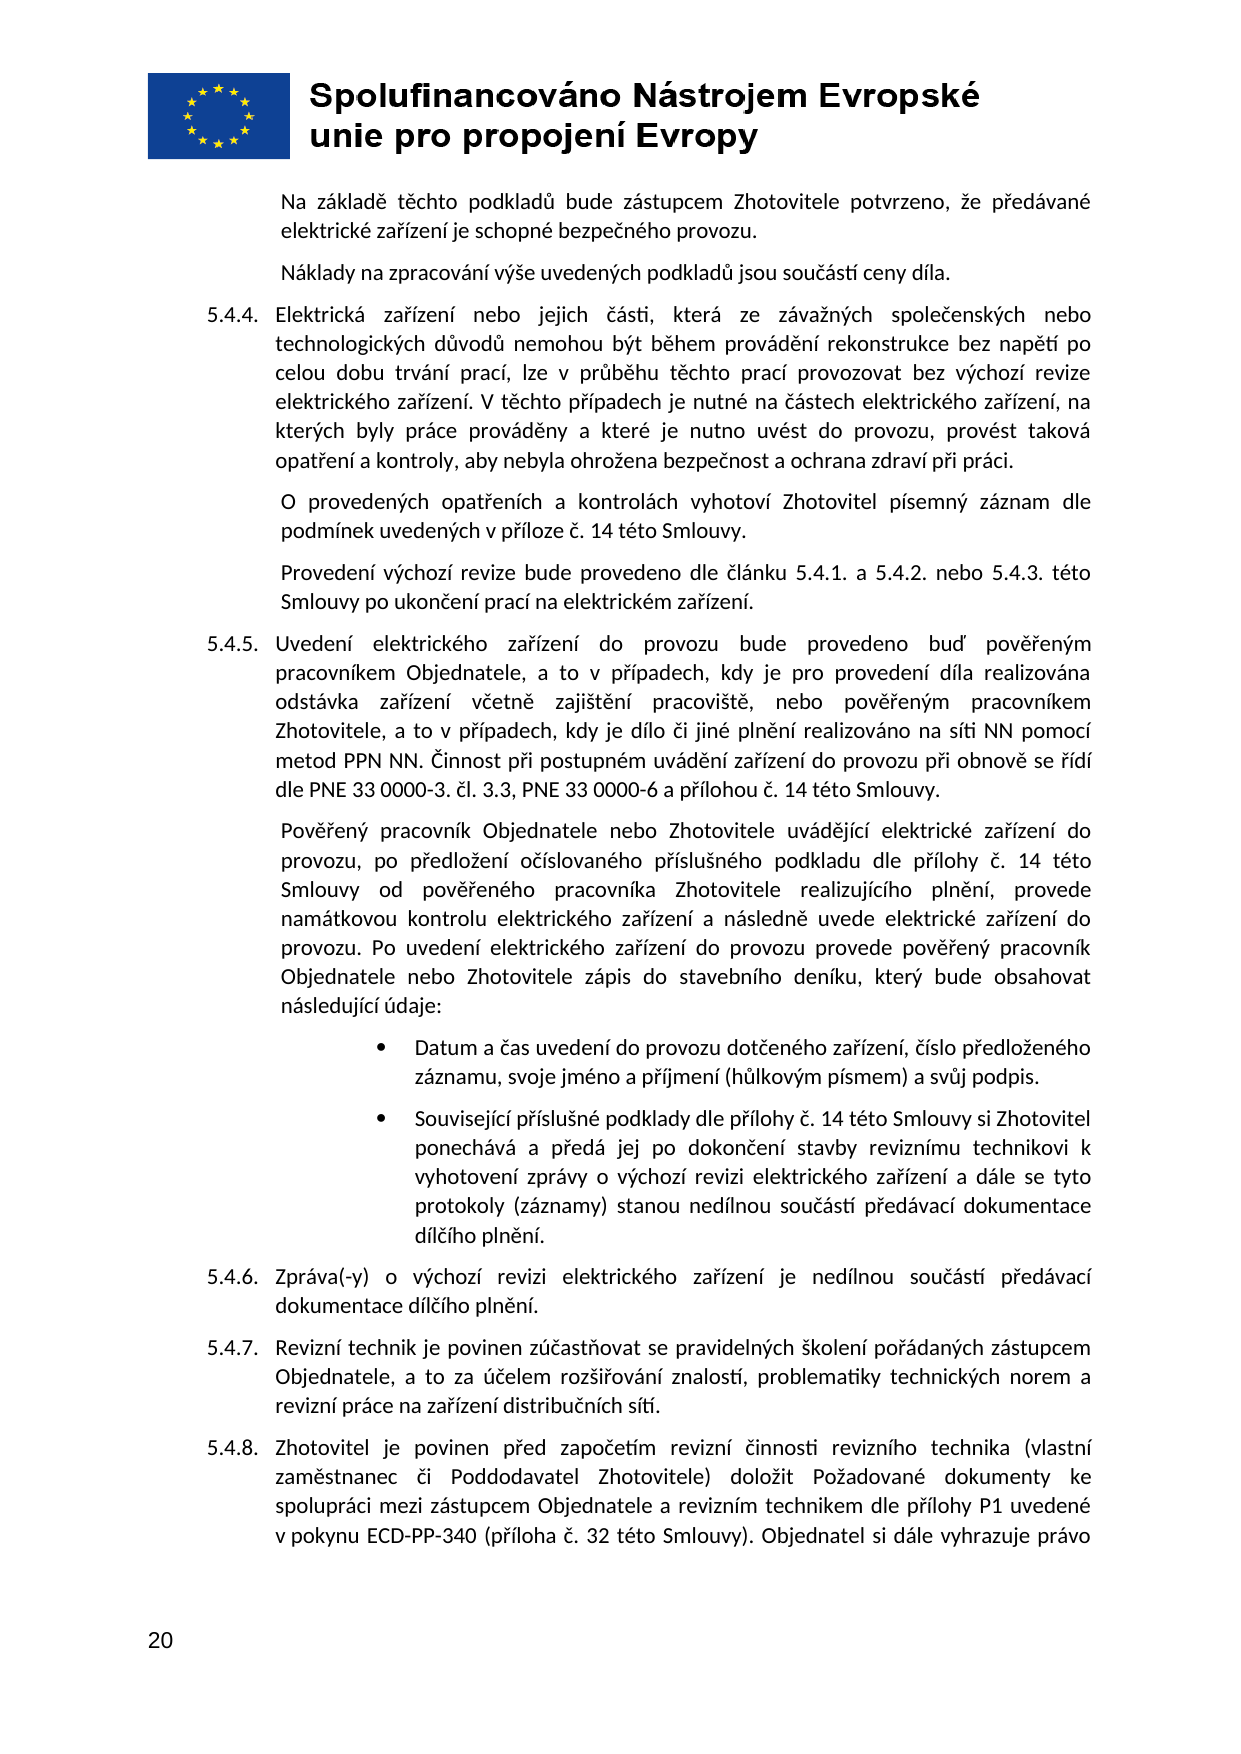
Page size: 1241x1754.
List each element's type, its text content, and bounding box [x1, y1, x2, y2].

list Související příslušné podklady dle přílohy č. 14 této Smlouvy si Zhotovitel ponechává a předá jej po dokončení stavby reviznímu technikovi k vyhotovení zprávy o výchozí revizi elektrického zařízení a dále se tyto protokoly (záznamy) stanou nedílnou součástí předávací dokumentace dílčího plnění. [377, 1103, 1093, 1249]
text Provedení výchozí revize bude provedeno dle článku 5.4.1. a 5.4.2. nebo 5.4.3. této Smlouvy po ukončení prací na elektrickém zařízení. [207, 557, 1093, 616]
text Náklady na zpracování výše uvedených podkladů jsou součástí ceny díla. [207, 257, 1093, 286]
text Pověřený pracovník Objednatele nebo Zhotovitele uvádějící elektrické zařízení do provozu, po předložení očíslovaného příslušného podkladu dle přílohy č. 14 této Smlouvy od pověřeného pracovníka Zhotovitele realizujícího plnění, provede namátkovou kontrolu elektrického zařízení a následně uvede elektrické zařízení do provozu. Po uvedení elektrického zařízení do provozu provede pověřený pracovník Objednatele nebo Zhotovitele zápis do stavebního deníku, který bude obsahovat následující údaje: [281, 816, 1093, 1020]
list Elektrická zařízení nebo jejich části, která ze závažných společenských nebo technologických důvodů nemohou být během provádění rekonstrukce bez napětí po celou dobu trvání prací, lze v průběhu těchto prací provozovat bez výchozí revize elektrického zařízení. V těchto případech je nutné na částech elektrického zařízení, na kterých byly práce prováděny a které je nutno uvést do provozu, provést taková opatření a kontroly, aby nebyla ohrožena bezpečnost a ochrana zdraví při práci. [207, 299, 1093, 474]
text O provedených opatřeních a kontrolách vyhotoví Zhotovitel písemný záznam dle podmínek uvedených v příloze č. 14 této Smlouvy. [207, 486, 1093, 545]
list Uvedení elektrického zařízení do provozu bude provedeno buď pověřeným pracovníkem Objednatele, a to v případech, kdy je pro provedení díla realizována odstávka zařízení včetně zajištění pracoviště, nebo pověřeným pracovníkem Zhotovitele, a to v případech, kdy je dílo či jiné plnění realizováno na síti NN pomocí metod PPN NN. Činnost při postupném uvádění zařízení do provozu při obnově se řídí dle PNE 33 0000-3. čl. 3.3, PNE 33 0000-6 a přílohou č. 14 této Smlouvy. [207, 628, 1093, 803]
text Na základě těchto podkladů bude zástupcem Zhotovitele potvrzeno, že předávané elektrické zařízení je schopné bezpečného provozu. [207, 186, 1093, 245]
picture [147, 73, 991, 160]
list Datum a čas uvedení do provozu dotčeného zařízení, číslo předloženého záznamu, svoje jméno a příjmení (hůlkovým písmem) a svůj podpis. [377, 1032, 1093, 1091]
list Revizní technik je povinen zúčastňovat se pravidelných školení pořádaných zástupcem Objednatele, a to za účelem rozšiřování znalostí, problematiky technických norem a revizní práce na zařízení distribučních sítí. [207, 1332, 1093, 1420]
list Zpráva(-y) o výchozí revizi elektrického zařízení je nedílnou součástí předávací dokumentace dílčího plnění. [207, 1261, 1093, 1320]
